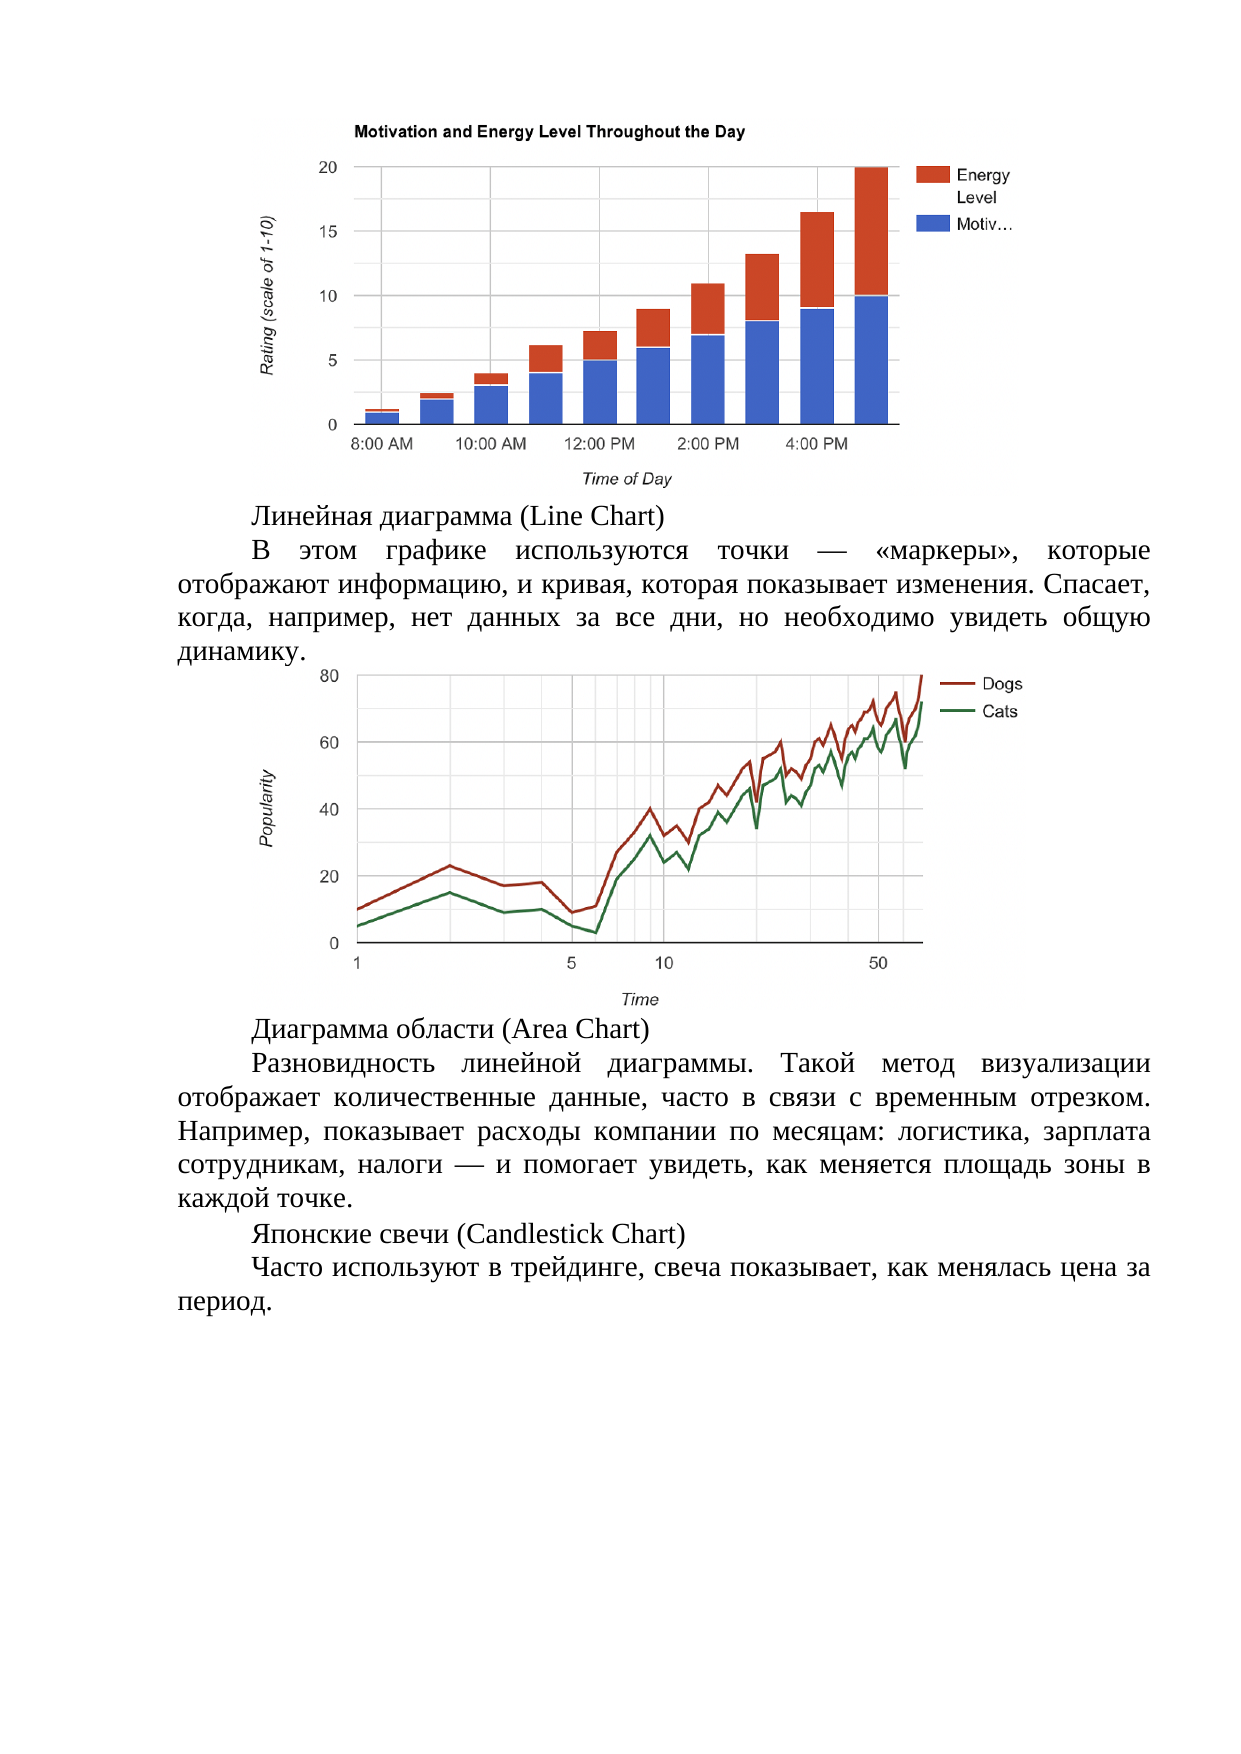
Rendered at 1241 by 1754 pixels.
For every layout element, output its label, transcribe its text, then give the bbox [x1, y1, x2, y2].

text Линейная диаграмма (Line Chart) [177, 496, 1152, 532]
text Разновидность линейной диаграммы. Такой метод визуализации отображает количественные данные, часто в связи с временным отрезком. Например, показывает расходы компании по месяцам: логистика, зарплата сотрудникам, налоги — и помогает увидеть, как меняется площадь зоны в каждой точке. [177, 1045, 1152, 1213]
picture [251, 118, 1020, 496]
text Часто используют в трейдинге, свеча показывает, как менялась цена за период. [177, 1249, 1152, 1317]
text Японские свечи (Candlestick Chart) [177, 1213, 1152, 1249]
text Диаграмма области (Area Chart) [177, 1009, 1152, 1045]
picture [251, 666, 1027, 1010]
text В этом графике используются точки — «маркеры», которые отображают информацию, и кривая, которая показывает изменения. Спасает, когда, например, нет данных за все дни, но необходимо увидеть общую динамику. [177, 532, 1152, 667]
